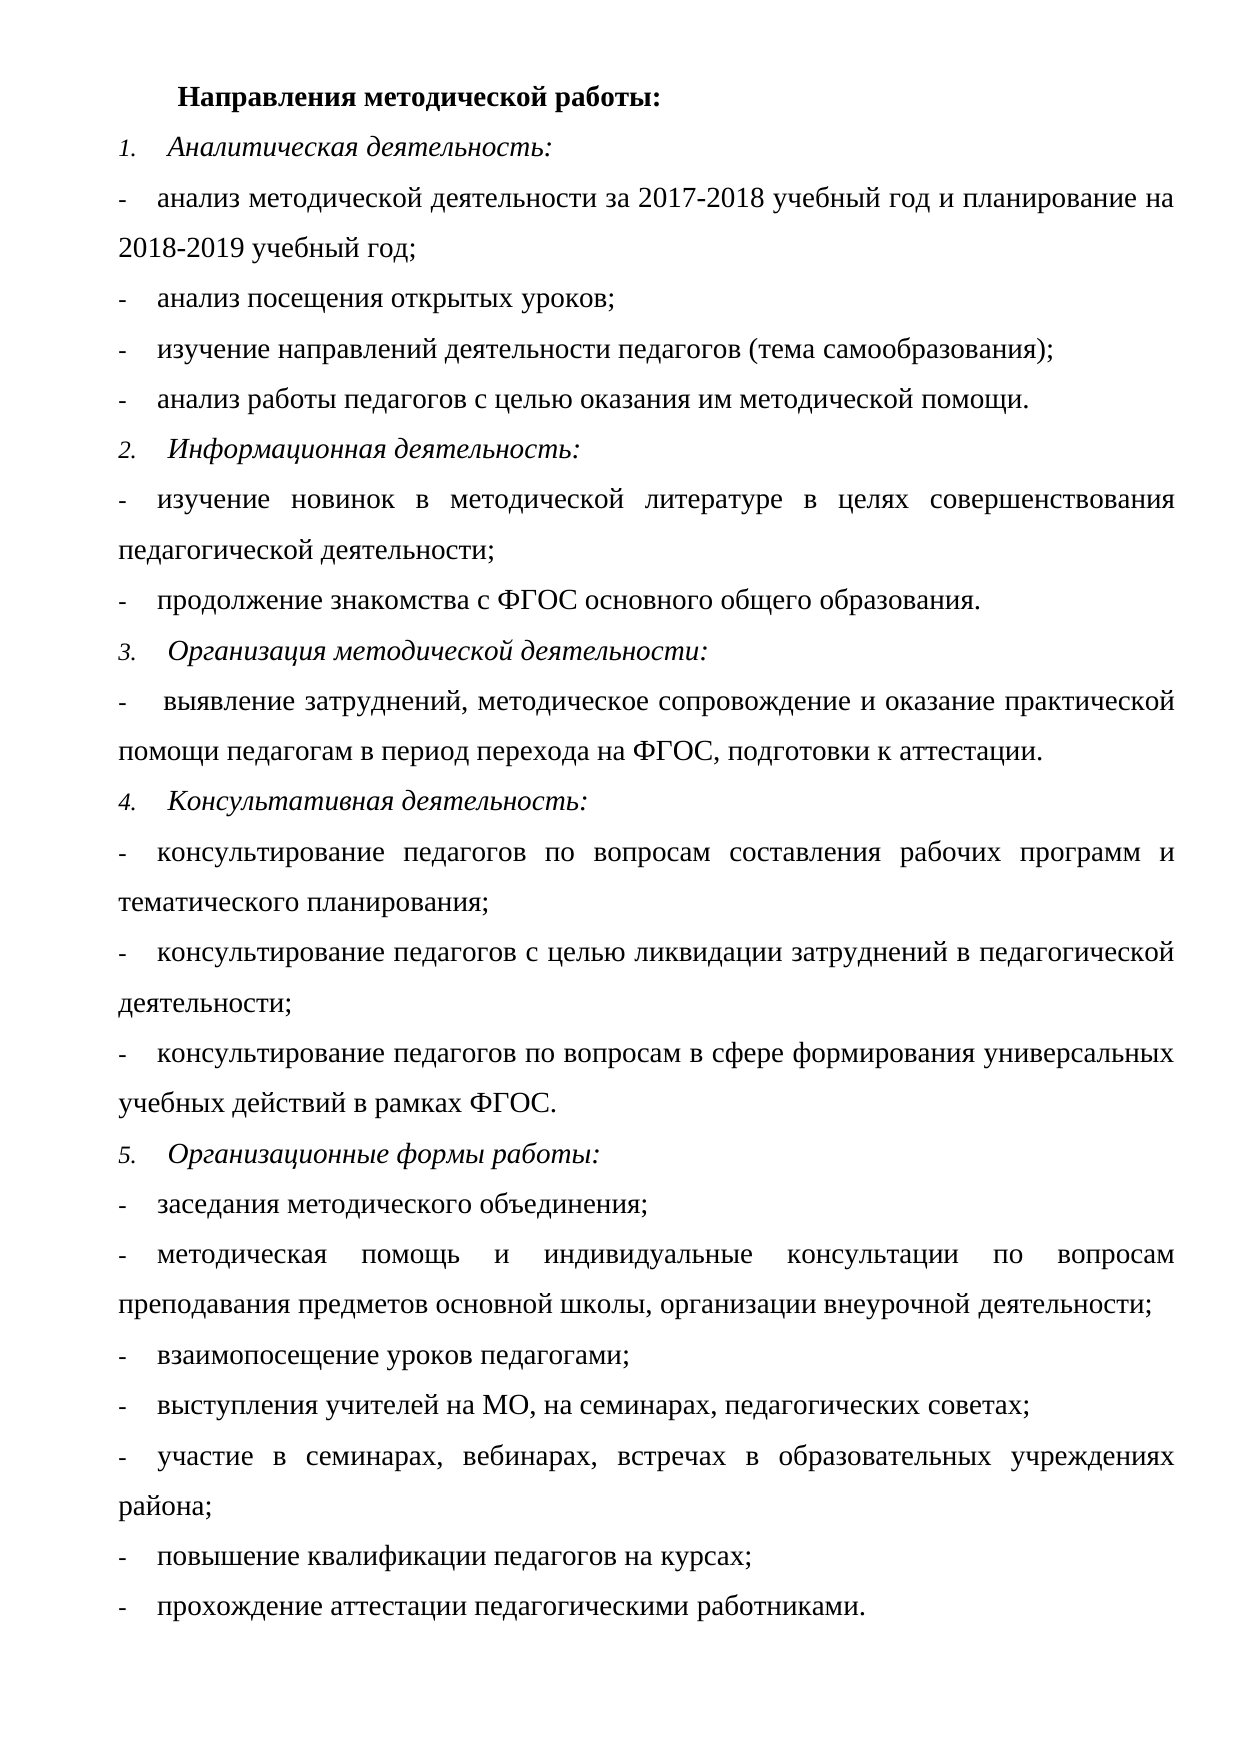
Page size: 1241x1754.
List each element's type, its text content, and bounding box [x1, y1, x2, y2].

list Консультативная деятельность: [118, 783, 1176, 817]
list продолжение знакомства с ФГОС основного общего образования. [118, 582, 1176, 616]
list выявление затруднений, методическое сопровождение и оказание практической помощи педагогам в период перехода на ФГОС, подготовки к аттестации. [118, 683, 1176, 767]
list Организационные формы работы: [118, 1136, 1176, 1169]
list методическая помощь и индивидуальные консультации по вопросам преподавания предметов основной школы, организации внеурочной деятельности; [118, 1236, 1176, 1320]
list Аналитическая деятельность: [118, 129, 1176, 163]
list анализ методической деятельности за 2017-2018 учебный год и планирование на 2018-2019 учебный год; [118, 180, 1176, 264]
list заседания методического объединения; [118, 1186, 1176, 1219]
list Информационная деятельность: [118, 431, 1176, 465]
subtitle Направления методической работы: [118, 79, 1176, 113]
list прохождение аттестации педагогическими работниками. [118, 1588, 1176, 1622]
list повышение квалификации педагогов на курсах; [118, 1538, 1176, 1572]
list взаимопосещение уроков педагогами; [118, 1337, 1176, 1371]
list анализ посещения открытых уроков; [118, 280, 1176, 314]
list консультирование педагогов по вопросам в сфере формирования универсальных учебных действий в рамках ФГОС. [118, 1035, 1176, 1119]
list консультирование педагогов с целью ликвидации затруднений в педагогической деятельности; [118, 934, 1176, 1018]
list консультирование педагогов по вопросам составления рабочих программ и тематического планирования; [118, 834, 1176, 918]
list изучение направлений деятельности педагогов (тема самообразования); [118, 331, 1176, 364]
list выступления учителей на МО, на семинарах, педагогических советах; [118, 1387, 1176, 1421]
list участие в семинарах, вебинарах, встречах в образовательных учреждениях района; [118, 1438, 1176, 1521]
list Организация методической деятельности: [118, 633, 1176, 666]
list анализ работы педагогов с целью оказания им методической помощи. [118, 381, 1176, 414]
list изучение новинок в методической литературе в целях совершенствования педагогической деятельности; [118, 482, 1176, 566]
